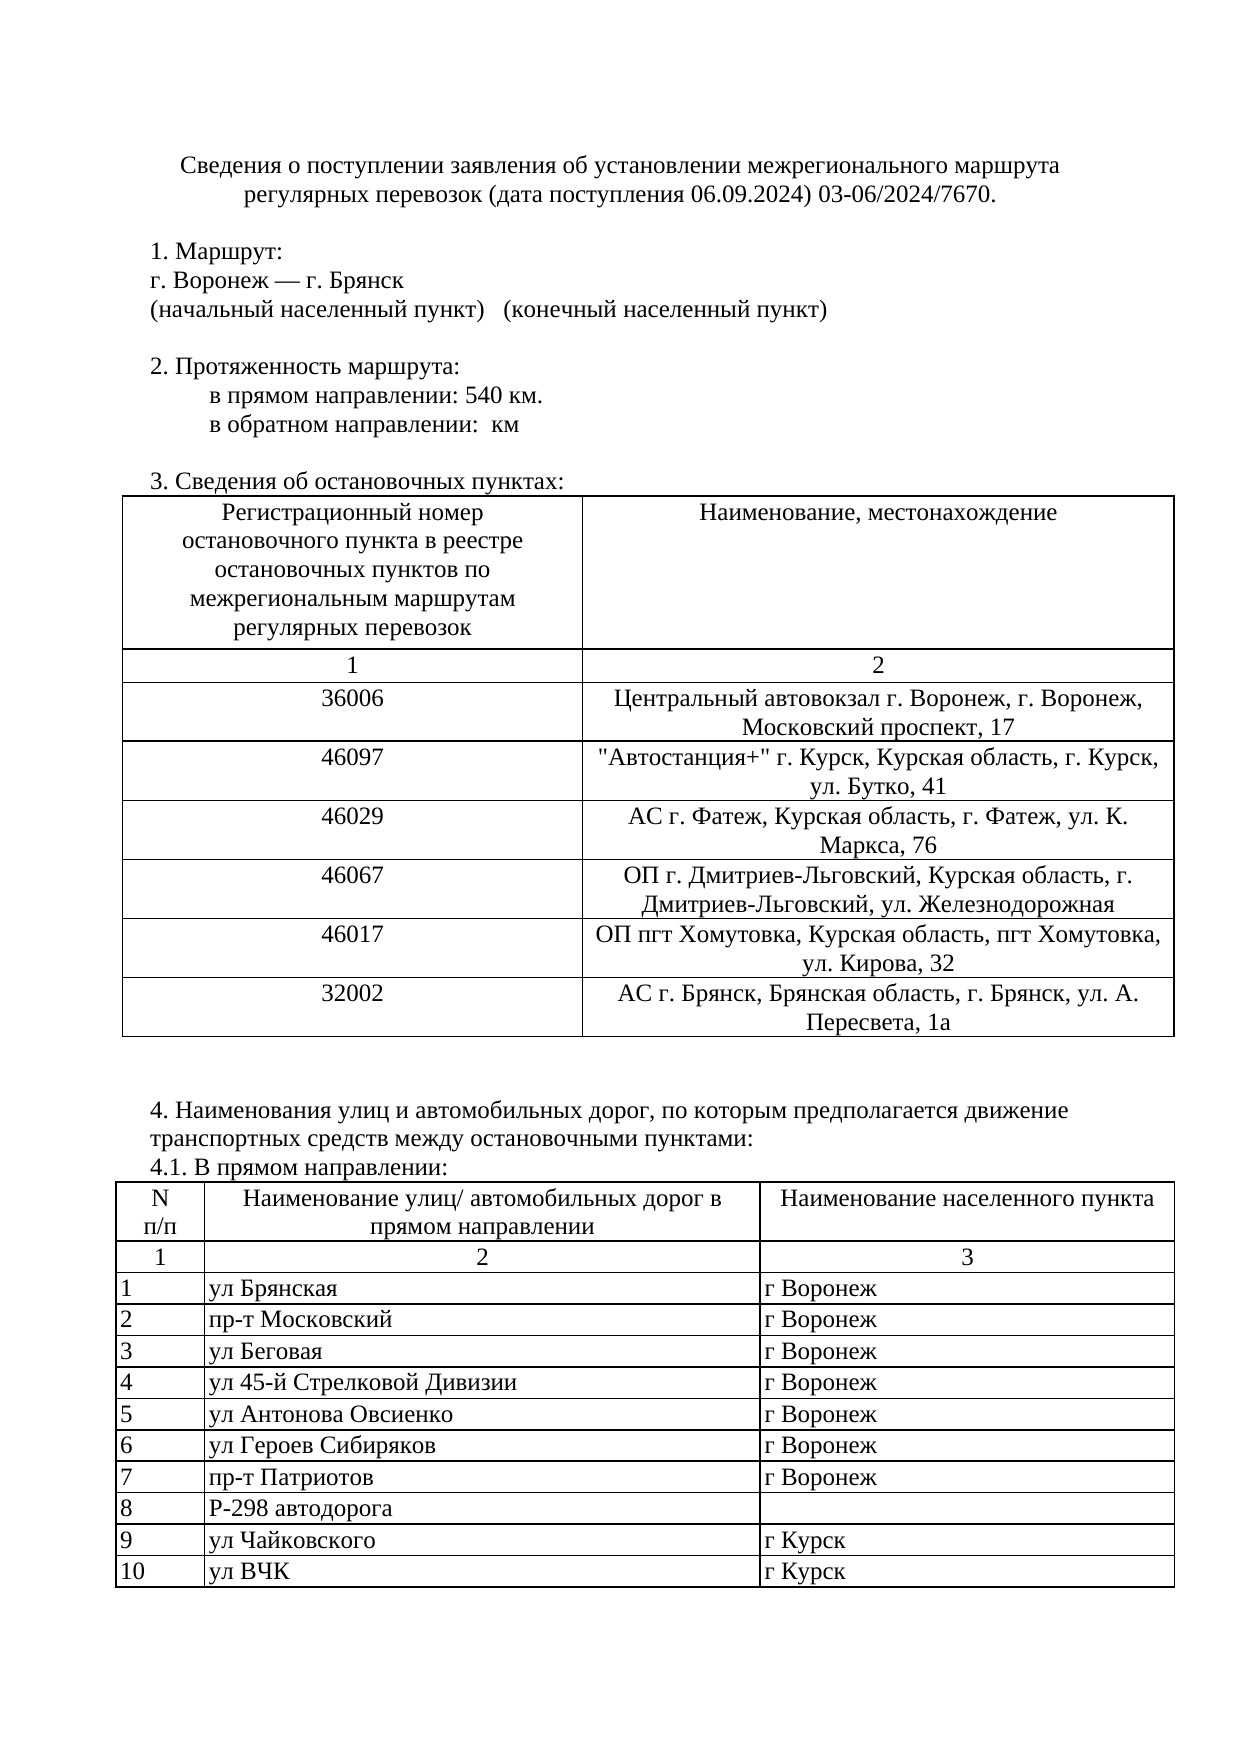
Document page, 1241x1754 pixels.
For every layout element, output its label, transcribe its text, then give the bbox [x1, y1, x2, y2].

text 4. Наименования улиц и автомобильных дорог, по которым предполагается движение транспортных средств между остановочными пунктами: [150, 1095, 1090, 1152]
table_cell г Воронеж [761, 1462, 1174, 1492]
table_cell 9 [117, 1525, 204, 1555]
table_cell 2 [583, 650, 1173, 681]
text г. Воронеж — г. Брянск [150, 265, 1090, 294]
text 3. Сведения об остановочных пунктах: [150, 466, 1090, 495]
table_cell 36006 [123, 683, 582, 740]
table_cell 5 [117, 1399, 204, 1429]
table_cell г Воронеж [761, 1368, 1174, 1397]
table_cell 1 [117, 1273, 204, 1303]
table_cell АС г. Фатеж, Курская область, г. Фатеж, ул. К. Маркса, 76 [583, 801, 1173, 858]
text (начальный населенный пункт) (конечный населенный пункт) [150, 294, 1090, 322]
table_cell ул ВЧК [205, 1556, 759, 1586]
table_cell г Курск [761, 1556, 1174, 1586]
table_cell 46097 [123, 742, 582, 799]
table_cell 3 [117, 1336, 204, 1366]
text 2. Протяженность маршрута: [150, 351, 1090, 380]
text 1. Маршрут: [150, 236, 1090, 265]
table_cell пр-т Московский [205, 1305, 759, 1334]
table_cell 46029 [123, 801, 582, 858]
table_cell ул 45-й Стрелковой Дивизии [205, 1368, 759, 1397]
table_cell 46067 [123, 860, 582, 918]
table_cell г Воронеж [761, 1399, 1174, 1429]
table_cell ул Чайковского [205, 1525, 759, 1555]
table_cell 1 [123, 650, 582, 681]
table_header N п/п [117, 1183, 204, 1240]
table_cell ОП г. Дмитриев-Льговский, Курская область, г. Дмитриев-Льговский, ул. Железнодорожная [583, 860, 1173, 918]
table_cell [761, 1493, 1174, 1523]
table_cell 1 [117, 1242, 204, 1272]
table_cell г Курск [761, 1525, 1174, 1555]
table_cell Центральный автовокзал г. Воронеж, г. Воронеж, Московский проспект, 17 [583, 683, 1173, 740]
table_cell 32002 [123, 978, 582, 1036]
table_header Регистрационный номер остановочного пункта в реестре остановочных пунктов по межрегиональным маршрутам регулярных перевозок [123, 497, 582, 648]
table_cell 2 [117, 1305, 204, 1334]
text в обратном направлении: км [150, 409, 1090, 437]
text в прямом направлении: 540 км. [150, 380, 1090, 409]
table_cell 3 [761, 1242, 1174, 1272]
table_cell 2 [205, 1242, 759, 1272]
text 4.1. В прямом направлении: [150, 1152, 1090, 1181]
table_cell 7 [117, 1462, 204, 1492]
table_cell г Воронеж [761, 1305, 1174, 1334]
table_cell г Воронеж [761, 1336, 1174, 1366]
table_cell ул Брянская [205, 1273, 759, 1303]
table_cell 46017 [123, 919, 582, 977]
table_cell 8 [117, 1493, 204, 1523]
table_cell "Автостанция+" г. Курск, Курская область, г. Курск, ул. Бутко, 41 [583, 742, 1173, 799]
table_cell АС г. Брянск, Брянская область, г. Брянск, ул. А. Пересвета, 1а [583, 978, 1173, 1036]
table_cell г Воронеж [761, 1273, 1174, 1303]
table_cell 6 [117, 1431, 204, 1460]
table_header Наименование улиц/ автомобильных дорог в прямом направлении [205, 1183, 759, 1240]
table_cell г Воронеж [761, 1431, 1174, 1460]
table_cell 4 [117, 1368, 204, 1397]
table_cell ул Беговая [205, 1336, 759, 1366]
table_cell 10 [117, 1556, 204, 1586]
table_cell ОП пгт Хомутовка, Курская область, пгт Хомутовка, ул. Кирова, 32 [583, 919, 1173, 977]
text Сведения о поступлении заявления об установлении межрегионального маршрута регулярных перевозок (дата поступления 06.09.2024) 03-06/2024/7670. [150, 150, 1090, 207]
table_header Наименование, местонахождение [583, 497, 1173, 648]
table_cell ул Героев Сибиряков [205, 1431, 759, 1460]
table_cell ул Антонова Овсиенко [205, 1399, 759, 1429]
table_header Наименование населенного пункта [761, 1183, 1174, 1240]
table_cell Р-298 автодорога [205, 1493, 759, 1523]
table_cell пр-т Патриотов [205, 1462, 759, 1492]
